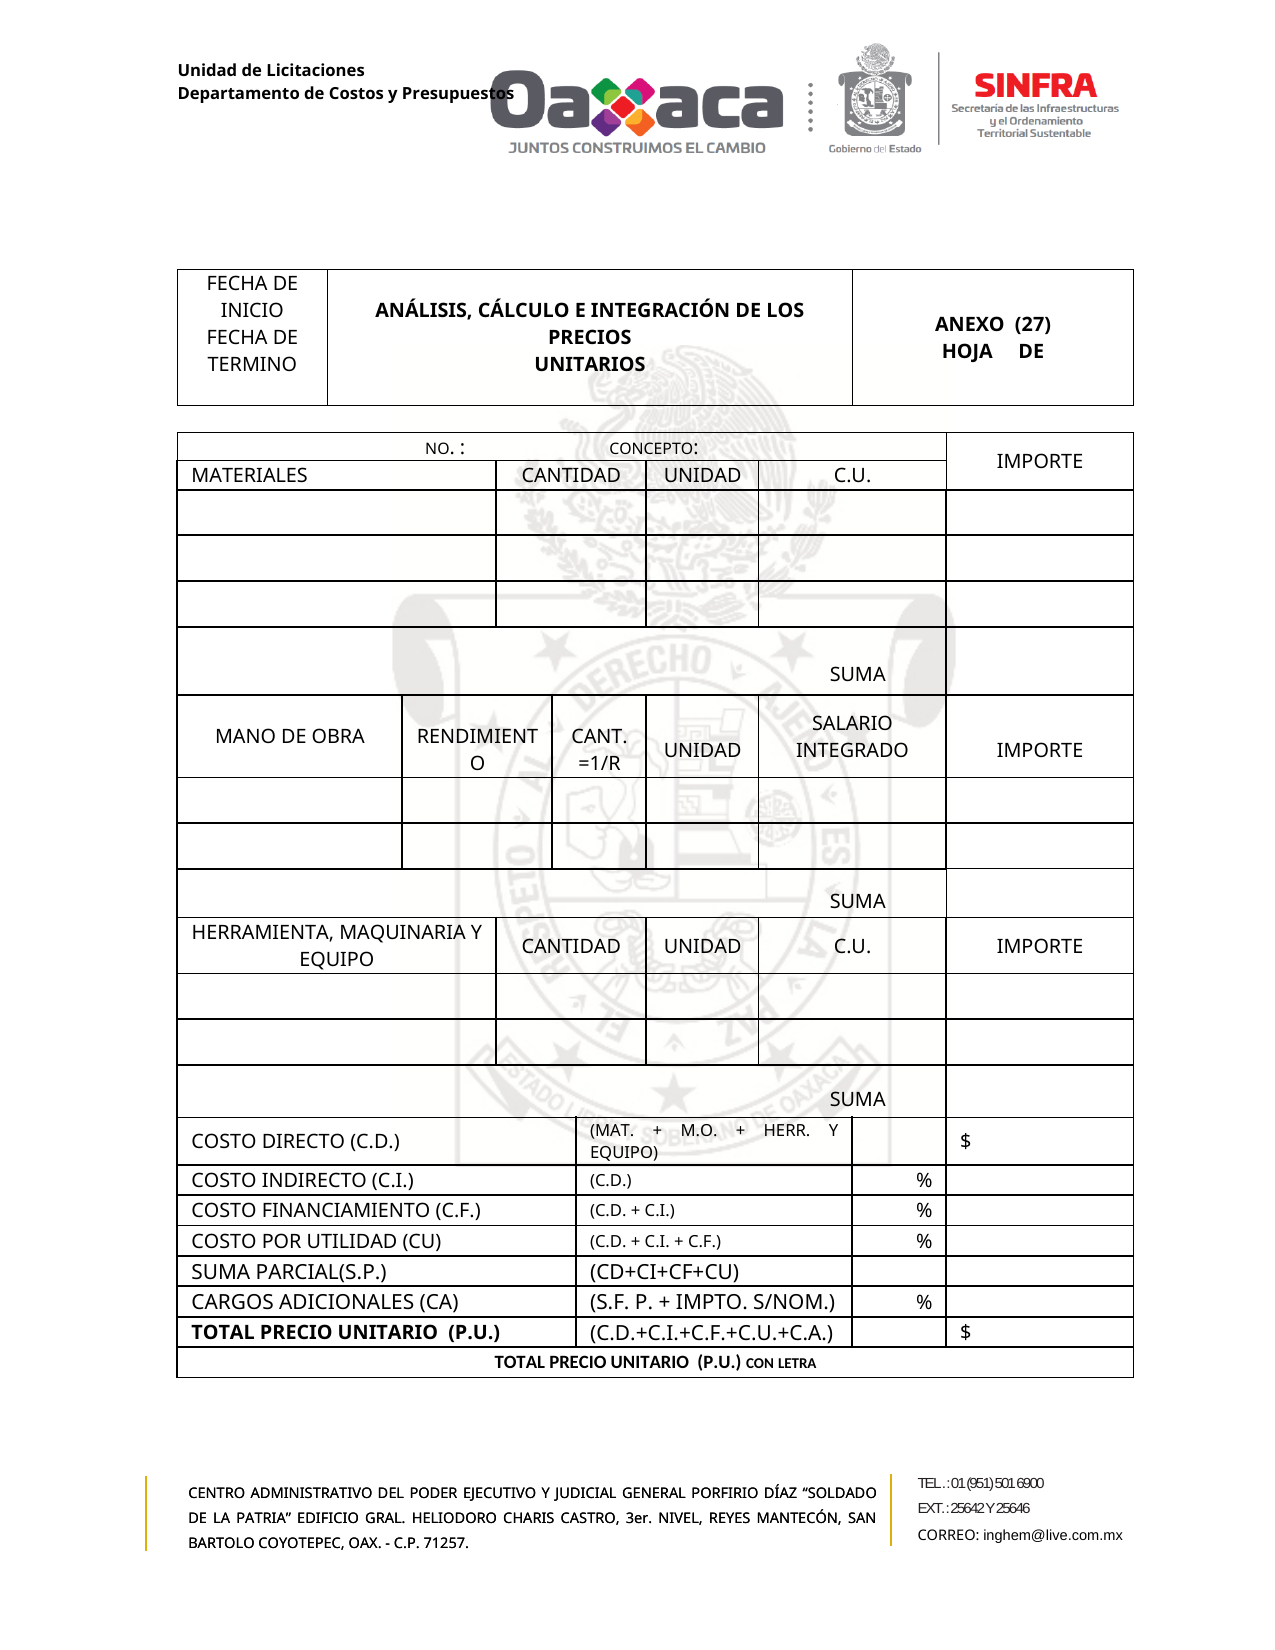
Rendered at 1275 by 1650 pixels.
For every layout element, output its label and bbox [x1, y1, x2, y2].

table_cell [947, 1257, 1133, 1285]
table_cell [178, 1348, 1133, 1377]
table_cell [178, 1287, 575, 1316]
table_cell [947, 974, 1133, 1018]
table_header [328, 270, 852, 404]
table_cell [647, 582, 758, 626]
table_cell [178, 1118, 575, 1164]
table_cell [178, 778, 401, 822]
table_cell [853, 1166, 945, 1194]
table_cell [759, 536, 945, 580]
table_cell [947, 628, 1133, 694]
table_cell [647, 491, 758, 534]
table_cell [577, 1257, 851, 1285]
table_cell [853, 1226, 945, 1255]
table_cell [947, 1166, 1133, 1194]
picture [449, 34, 1152, 163]
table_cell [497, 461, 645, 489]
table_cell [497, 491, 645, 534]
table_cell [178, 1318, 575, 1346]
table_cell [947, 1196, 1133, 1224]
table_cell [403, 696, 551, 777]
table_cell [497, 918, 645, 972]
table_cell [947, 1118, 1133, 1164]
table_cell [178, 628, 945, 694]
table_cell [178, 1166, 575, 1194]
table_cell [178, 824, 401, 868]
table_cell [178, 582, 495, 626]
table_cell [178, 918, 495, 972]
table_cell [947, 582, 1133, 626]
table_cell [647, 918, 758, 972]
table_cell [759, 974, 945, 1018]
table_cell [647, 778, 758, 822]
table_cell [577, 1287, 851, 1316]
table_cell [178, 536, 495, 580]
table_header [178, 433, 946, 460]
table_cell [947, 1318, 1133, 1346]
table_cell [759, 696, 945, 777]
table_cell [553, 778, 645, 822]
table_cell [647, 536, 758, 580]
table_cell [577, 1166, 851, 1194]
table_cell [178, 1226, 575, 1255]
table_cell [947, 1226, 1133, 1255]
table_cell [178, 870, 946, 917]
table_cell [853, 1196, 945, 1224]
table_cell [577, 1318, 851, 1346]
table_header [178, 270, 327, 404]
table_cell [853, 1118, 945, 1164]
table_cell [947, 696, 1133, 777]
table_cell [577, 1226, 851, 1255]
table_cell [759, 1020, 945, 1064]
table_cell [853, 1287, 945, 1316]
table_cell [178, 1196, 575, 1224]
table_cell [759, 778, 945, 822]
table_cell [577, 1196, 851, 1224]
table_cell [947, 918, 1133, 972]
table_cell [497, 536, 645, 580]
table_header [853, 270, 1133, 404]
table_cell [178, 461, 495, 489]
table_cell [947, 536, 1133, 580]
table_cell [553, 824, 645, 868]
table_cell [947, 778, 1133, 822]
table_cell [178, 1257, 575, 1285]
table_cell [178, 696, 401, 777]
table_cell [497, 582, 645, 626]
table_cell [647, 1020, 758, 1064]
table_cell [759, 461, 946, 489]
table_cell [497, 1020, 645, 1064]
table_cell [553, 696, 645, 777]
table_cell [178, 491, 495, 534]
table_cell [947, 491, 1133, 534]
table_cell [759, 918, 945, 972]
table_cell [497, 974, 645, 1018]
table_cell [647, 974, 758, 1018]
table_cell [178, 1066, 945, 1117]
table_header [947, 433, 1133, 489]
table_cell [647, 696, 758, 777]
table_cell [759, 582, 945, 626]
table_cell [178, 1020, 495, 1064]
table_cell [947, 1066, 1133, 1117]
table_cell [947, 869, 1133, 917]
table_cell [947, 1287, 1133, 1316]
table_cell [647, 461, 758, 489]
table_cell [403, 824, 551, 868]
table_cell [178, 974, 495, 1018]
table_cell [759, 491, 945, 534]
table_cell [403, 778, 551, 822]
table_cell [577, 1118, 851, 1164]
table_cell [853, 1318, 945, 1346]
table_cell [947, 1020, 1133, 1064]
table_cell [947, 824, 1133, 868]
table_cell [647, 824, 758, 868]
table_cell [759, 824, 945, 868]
picture [391, 406, 956, 432]
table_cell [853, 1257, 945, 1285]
